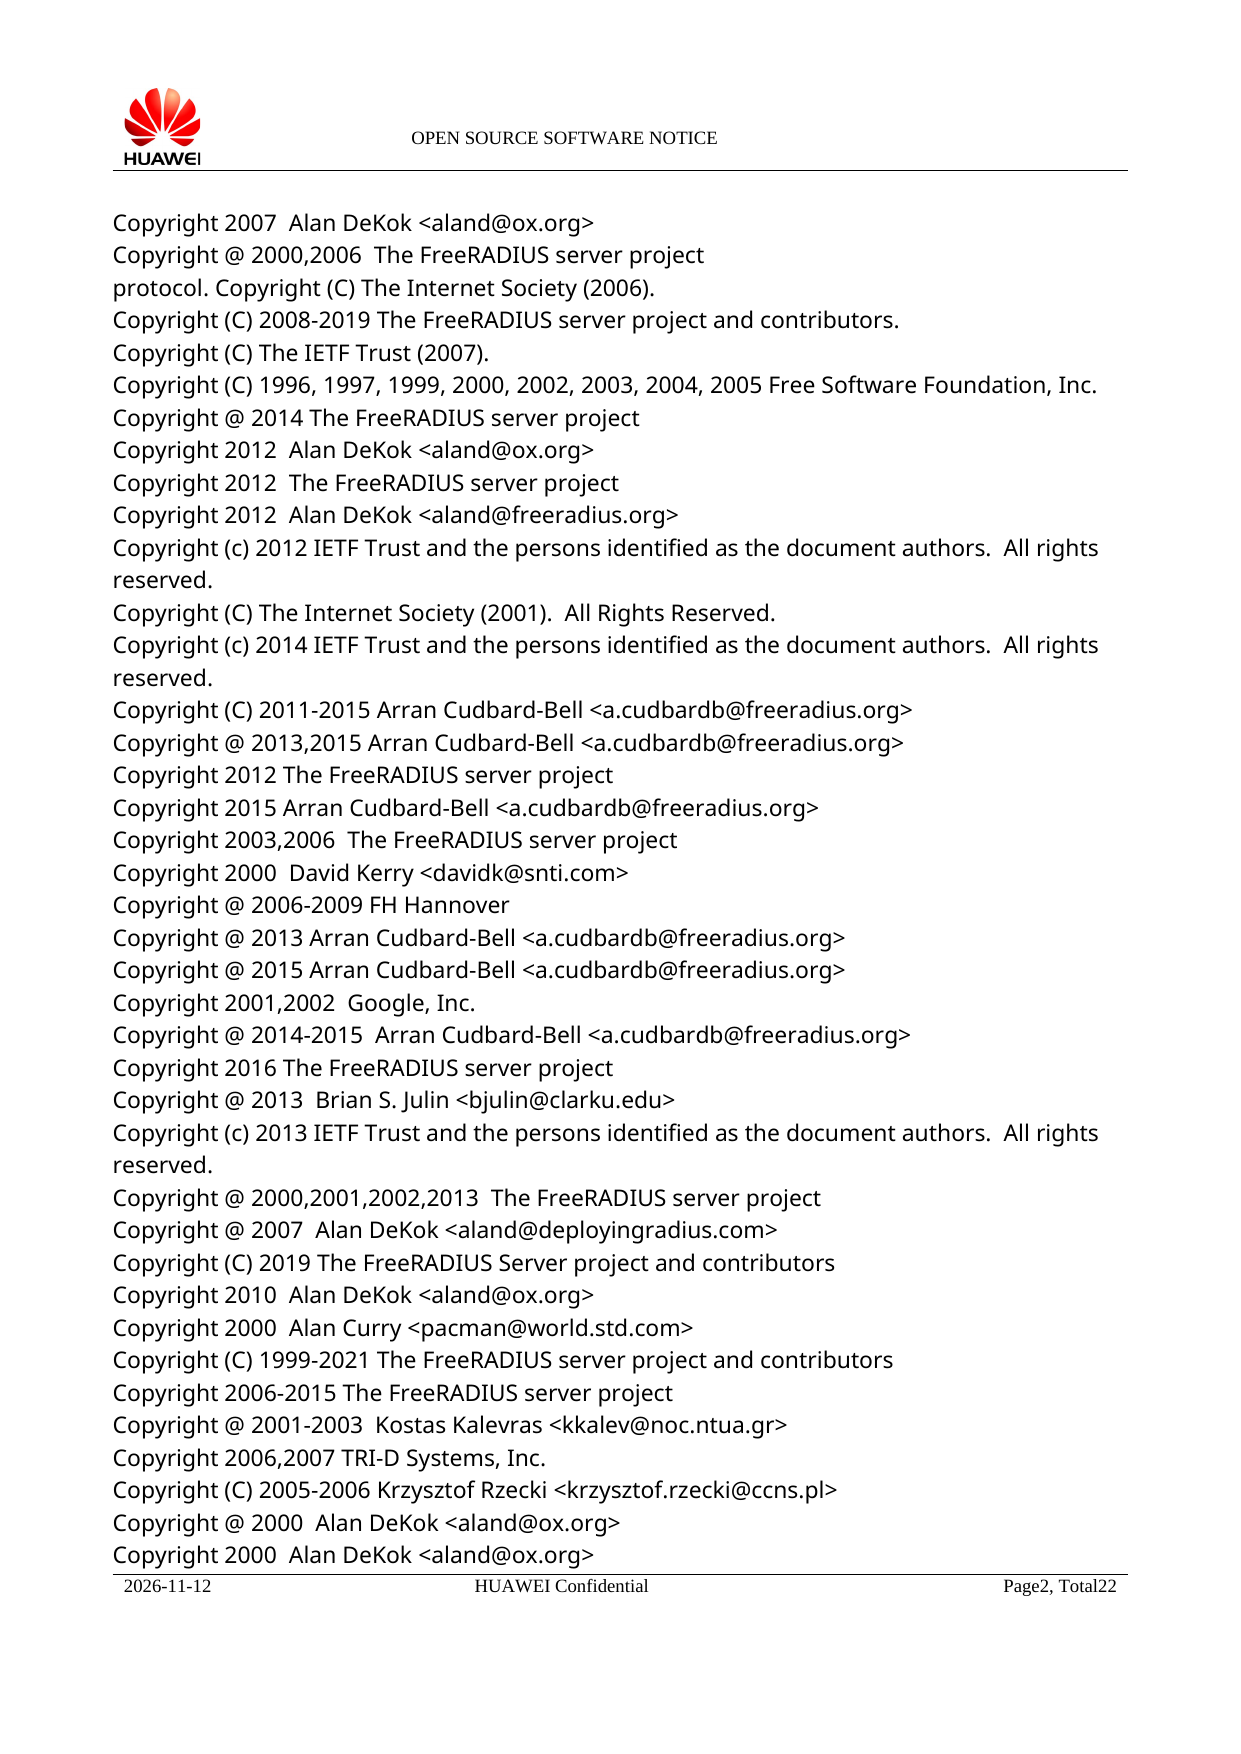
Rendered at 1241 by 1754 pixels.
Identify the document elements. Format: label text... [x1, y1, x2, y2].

picture [124, 88, 201, 165]
